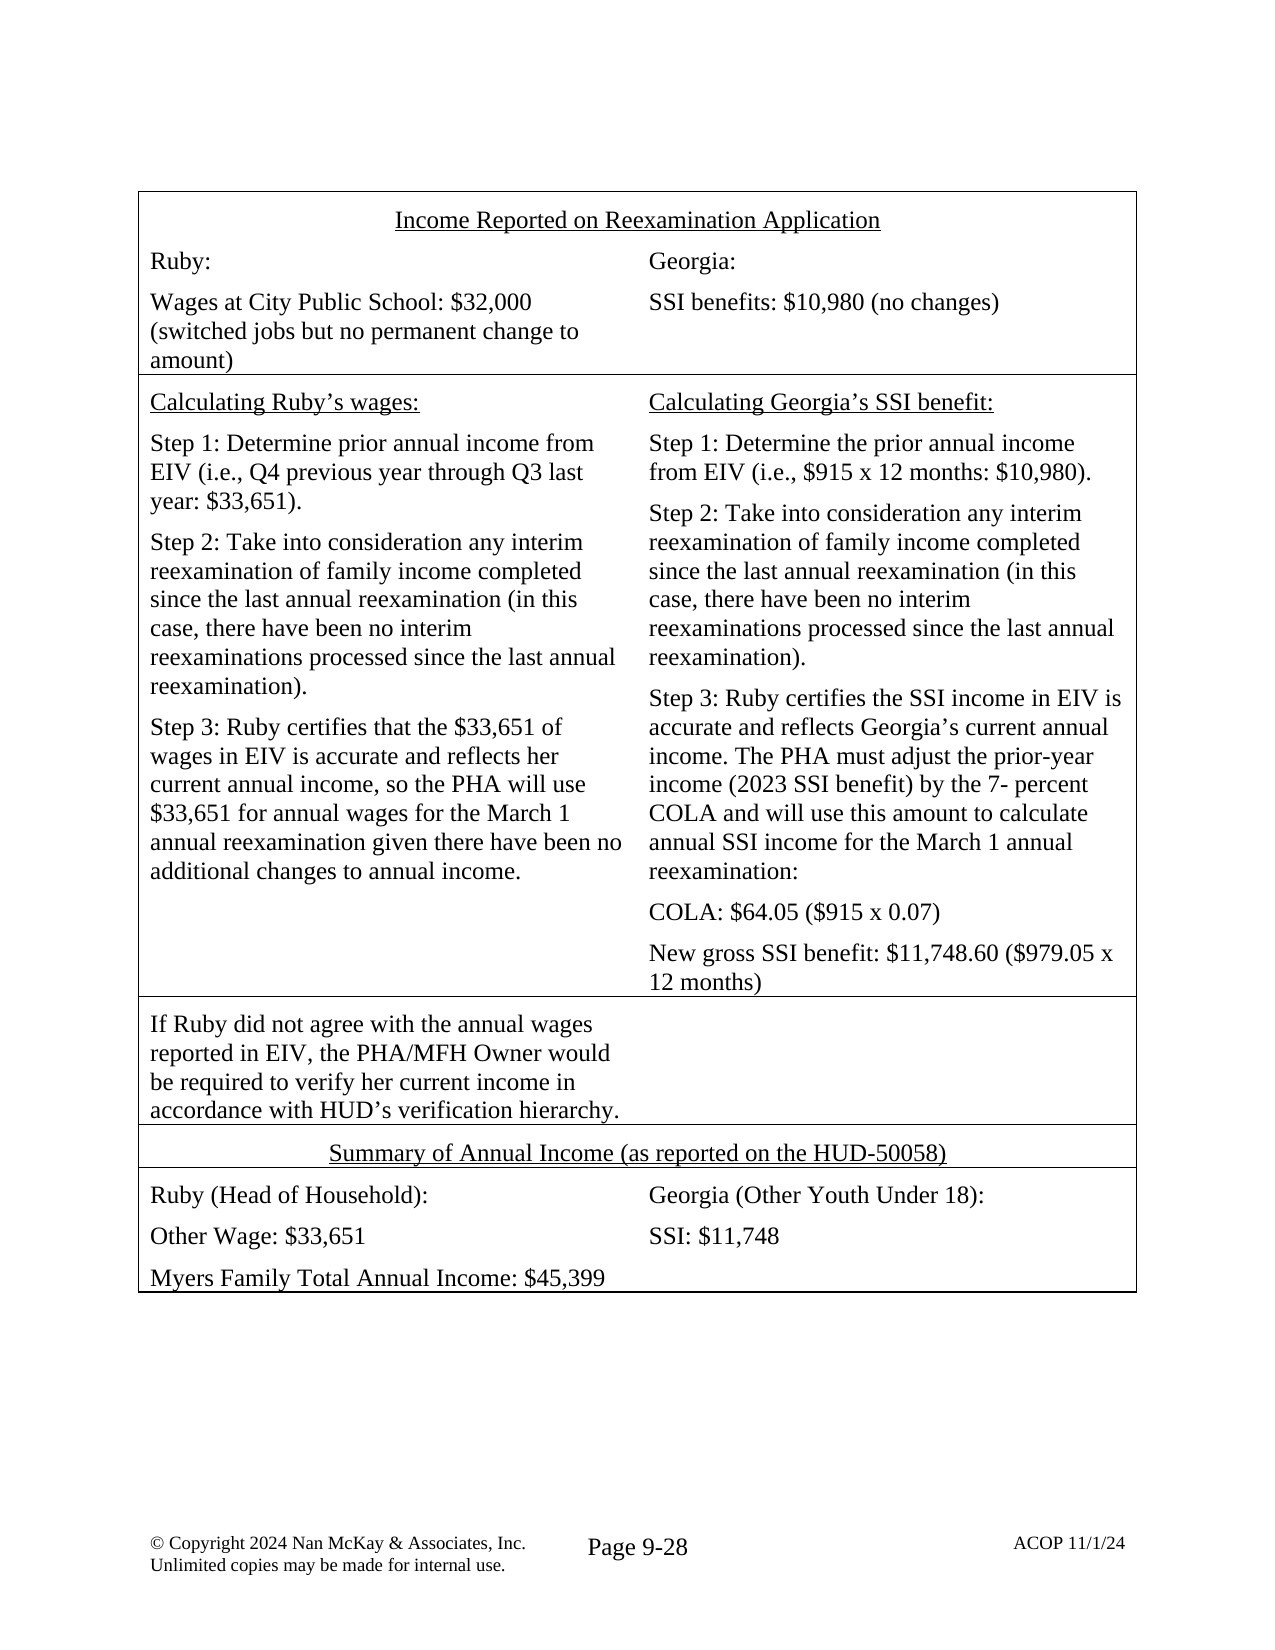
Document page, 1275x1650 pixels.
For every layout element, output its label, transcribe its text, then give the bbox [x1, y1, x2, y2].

table_header Income Reported on Reexamination Application [139, 192, 1136, 233]
table_cell [638, 997, 1136, 1124]
table_cell Ruby: Wages at City Public School: $32,000 (switched jobs but no permanent change to amount) [139, 234, 637, 373]
table_cell Calculating Georgia’s SSI benefit: Step 1: Determine the prior annual income from EIV (i.e., $915 x 12 months: $10,980). Step 2: Take into consideration any interim reexamination of family income completed since the last annual reexamination (in this case, there have been no interim reexaminations processed since the last annual reexamination). Step 3: Ruby certifies the SSI income in EIV is accurate and reflects Georgia’s current annual income. The PHA must adjust the prior-year income (2023 SSI benefit) by the 7- percent COLA and will use this amount to calculate annual SSI income for the March 1 annual reexamination: COLA: $64.05 ($915 x 0.07) New gross SSI benefit: $11,748.60 ($979.05 x 12 months) [638, 375, 1136, 996]
table_cell If Ruby did not agree with the annual wages reported in EIV, the PHA/MFH Owner would be required to verify her current income in accordance with HUD’s verification hierarchy. [139, 997, 637, 1124]
table_cell Summary of Annual Income (as reported on the HUD-50058) [139, 1125, 1136, 1167]
table_cell Ruby (Head of Household): Other Wage: $33,651 Myers Family Total Annual Income: $45,399 [139, 1168, 637, 1291]
table_cell Georgia (Other Youth Under 18): SSI: $11,748 [638, 1168, 1136, 1291]
table_cell Georgia: SSI benefits: $10,980 (no changes) [638, 234, 1136, 373]
table_cell Calculating Ruby’s wages: Step 1: Determine prior annual income from EIV (i.e., Q4 previous year through Q3 last year: $33,651). Step 2: Take into consideration any interim reexamination of family income completed since the last annual reexamination (in this case, there have been no interim reexaminations processed since the last annual reexamination). Step 3: Ruby certifies that the $33,651 of wages in EIV is accurate and reflects her current annual income, so the PHA will use $33,651 for annual wages for the March 1 annual reexamination given there have been no additional changes to annual income. [139, 375, 637, 996]
